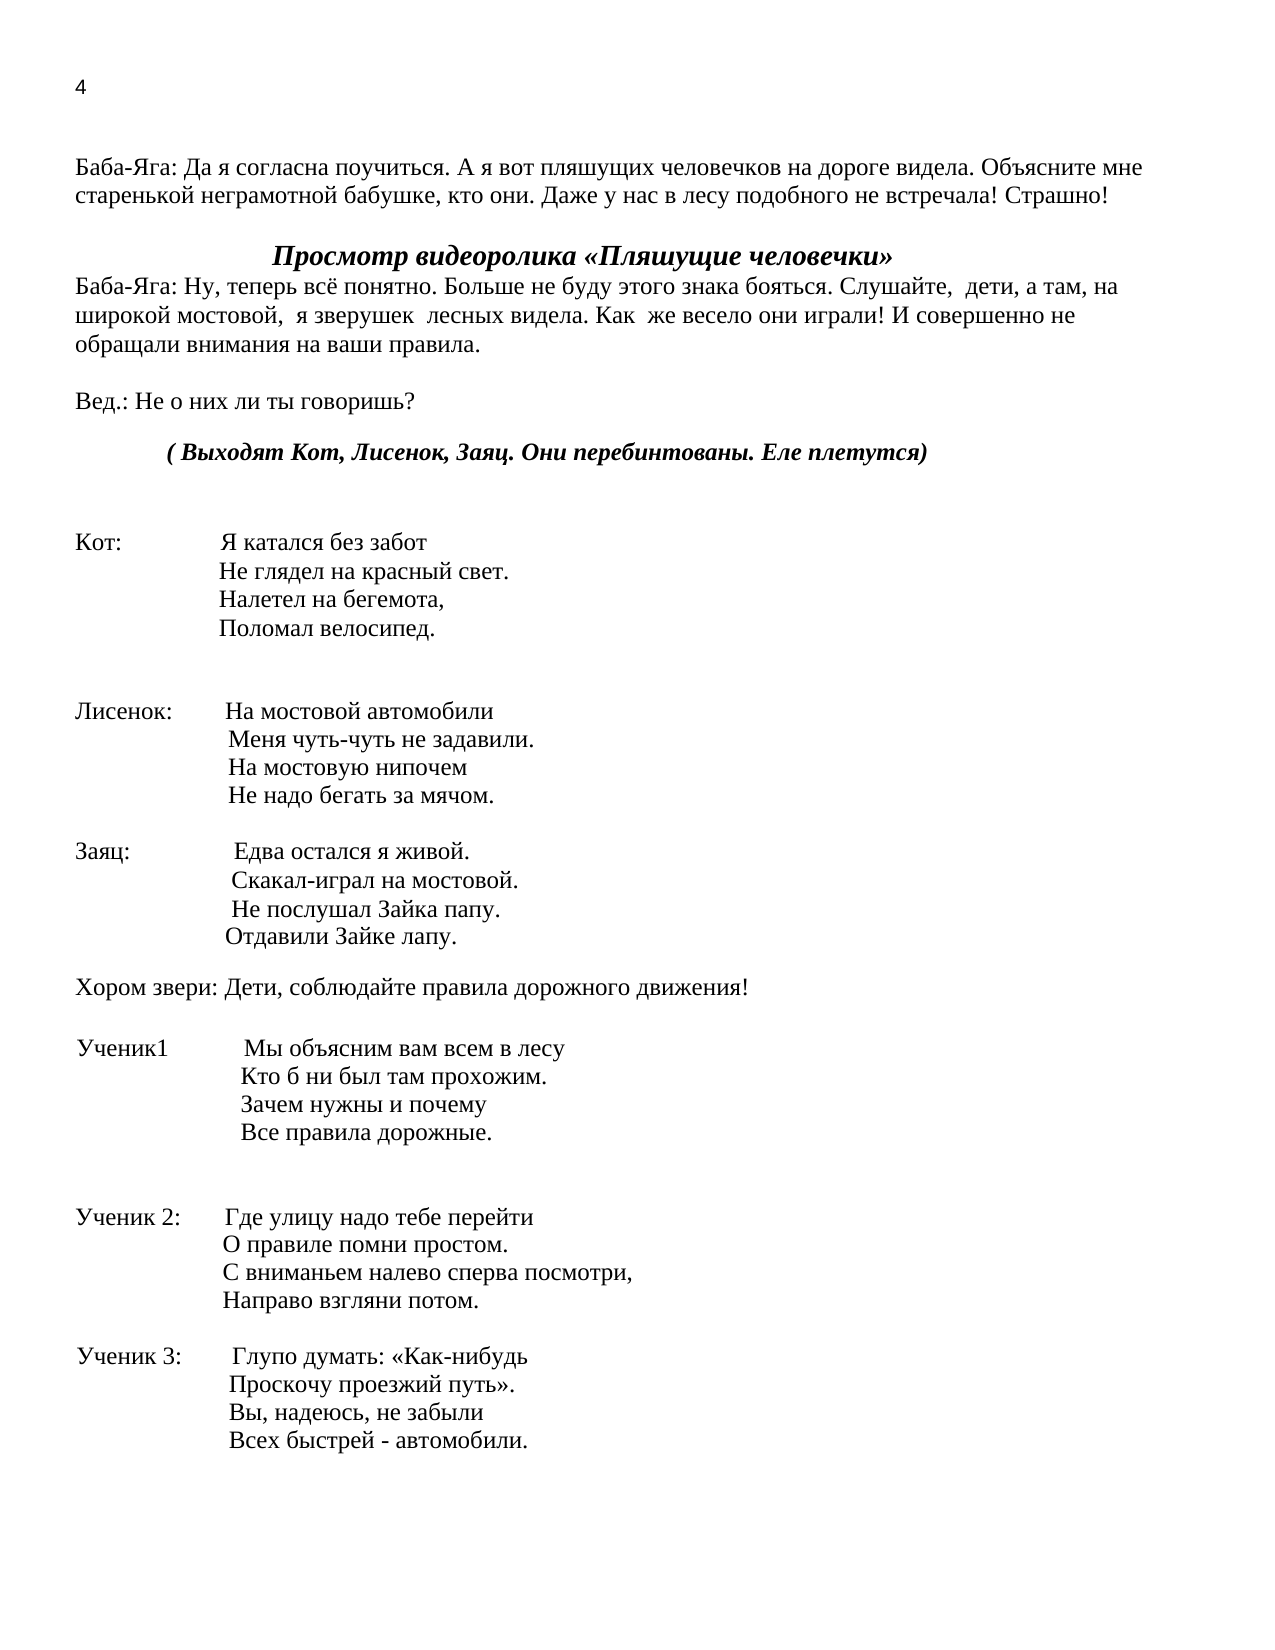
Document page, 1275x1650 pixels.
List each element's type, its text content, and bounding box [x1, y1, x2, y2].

text Поломал велосипед. [75, 613, 1186, 642]
text О правиле помни простом. [222, 1231, 1119, 1258]
text Заяц: Едва остался я живой. [75, 837, 1186, 865]
text Кто б ни был там прохожим. [240, 1062, 679, 1090]
text Баба-Яга: Да я согласна поучиться. А я вот пляшущих человечков на дороге видела. Объясните мне старенькой неграмотной бабушке, кто они. Даже у нас в лесу подобного не встречала! Страшно! [75, 152, 1186, 209]
text Баба-Яга: Ну, теперь всё понятно. Больше не буду этого знака бояться. Слушайте, дети, а там, на широкой мостовой, я зверушек лесных видела. Как же весело они играли! И совершенно не обращали внимания на ваши правила. [75, 271, 1186, 358]
text Отдавили Зайке лапу. [75, 922, 1186, 950]
text Направо взгляни потом. [222, 1286, 1119, 1314]
text На мостовую нипочем [228, 753, 646, 781]
text Меня чуть-чуть не задавили. [228, 725, 646, 753]
text Просмотр видеоролика «Пляшущие человечки» [75, 238, 1186, 271]
text Проскочу проезжий путь». [228, 1370, 1119, 1398]
text Налетел на бегемота, [75, 584, 1186, 613]
text С вниманьем налево сперва посмотри, [222, 1258, 1119, 1286]
text Скакал-играл на мостовой. [75, 865, 1186, 894]
text Зачем нужны и почему [240, 1090, 679, 1118]
text Кот: Я катался без забот [75, 527, 1186, 556]
text Всех быстрей - автомобили. [228, 1426, 1119, 1454]
text Не глядел на красный свет. [75, 556, 1186, 584]
text Ученик 3: Глупо думать: «Как-нибудь [76, 1342, 1119, 1370]
text Не послушал Зайка папу. [75, 894, 1186, 922]
text ( Выходят Кот, Лисенок, Заяц. Они перебинтованы. Еле плетутся) [75, 415, 1186, 471]
text Не надо бегать за мячом. [228, 781, 646, 809]
text Ученик1 Мы объясним вам всем в лесу [76, 1034, 1186, 1062]
text Ученик 2: Где улицу надо тебе перейти [75, 1203, 1119, 1231]
text Вед.: Не о них ли ты говоришь? [75, 386, 1186, 415]
text Хором звери: Дети, соблюдайте правила дорожного движения! [75, 950, 1186, 1006]
text Лисенок: На мостовой автомобили [75, 697, 1186, 725]
text Все правила дорожные. [240, 1118, 679, 1146]
text Вы, надеюсь, не забыли [228, 1398, 1119, 1426]
